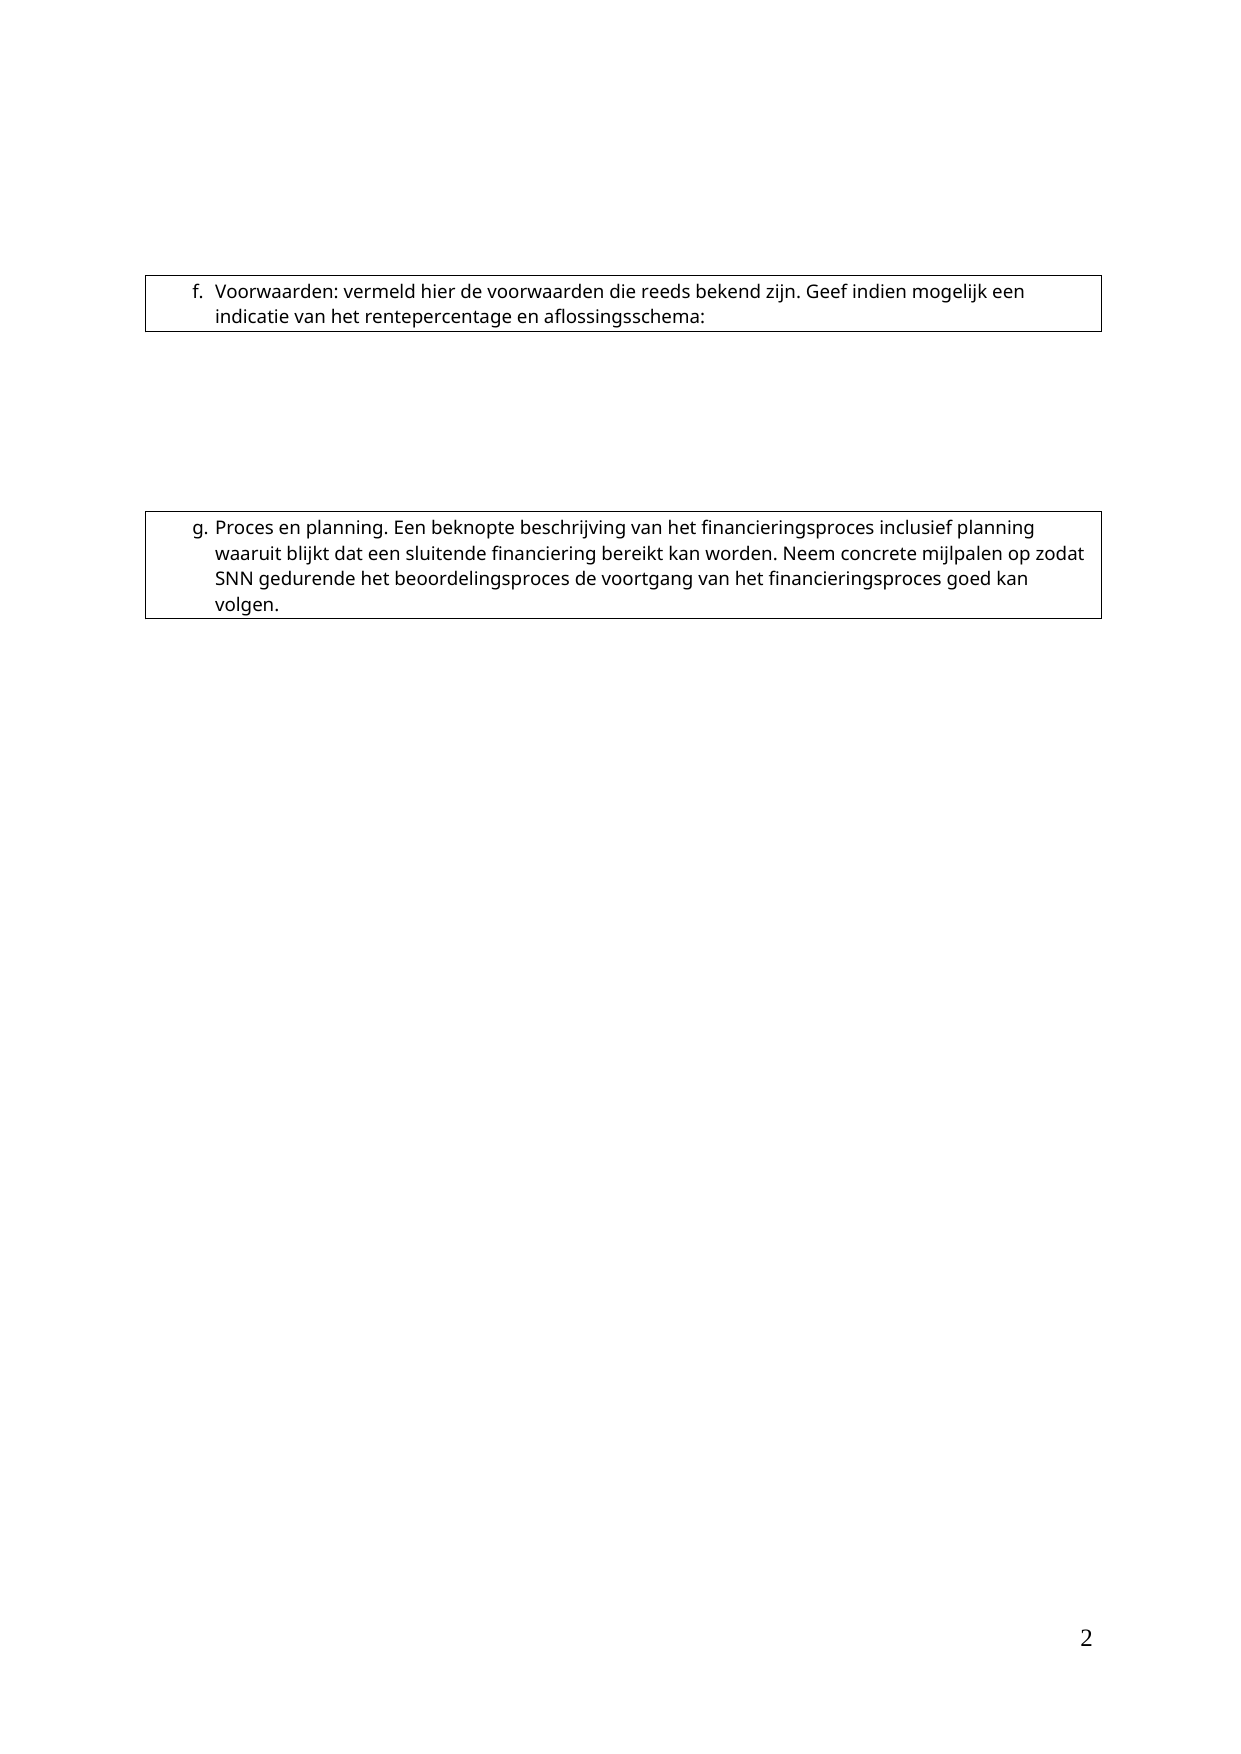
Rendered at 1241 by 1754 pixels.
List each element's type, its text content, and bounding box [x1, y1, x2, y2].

list Proces en planning. Een beknopte beschrijving van het financieringsproces inclusief planning waaruit blijkt dat een sluitende financiering bereikt kan worden. Neem concrete mijlpalen op zodat SNN gedurende het beoordelingsproces de voortgang van het financieringsproces goed kan volgen. [146, 512, 1101, 618]
list Voorwaarden: vermeld hier de voorwaarden die reeds bekend zijn. Geef indien mogelijk een indicatie van het rentepercentage en aflossingsschema: [146, 276, 1101, 331]
